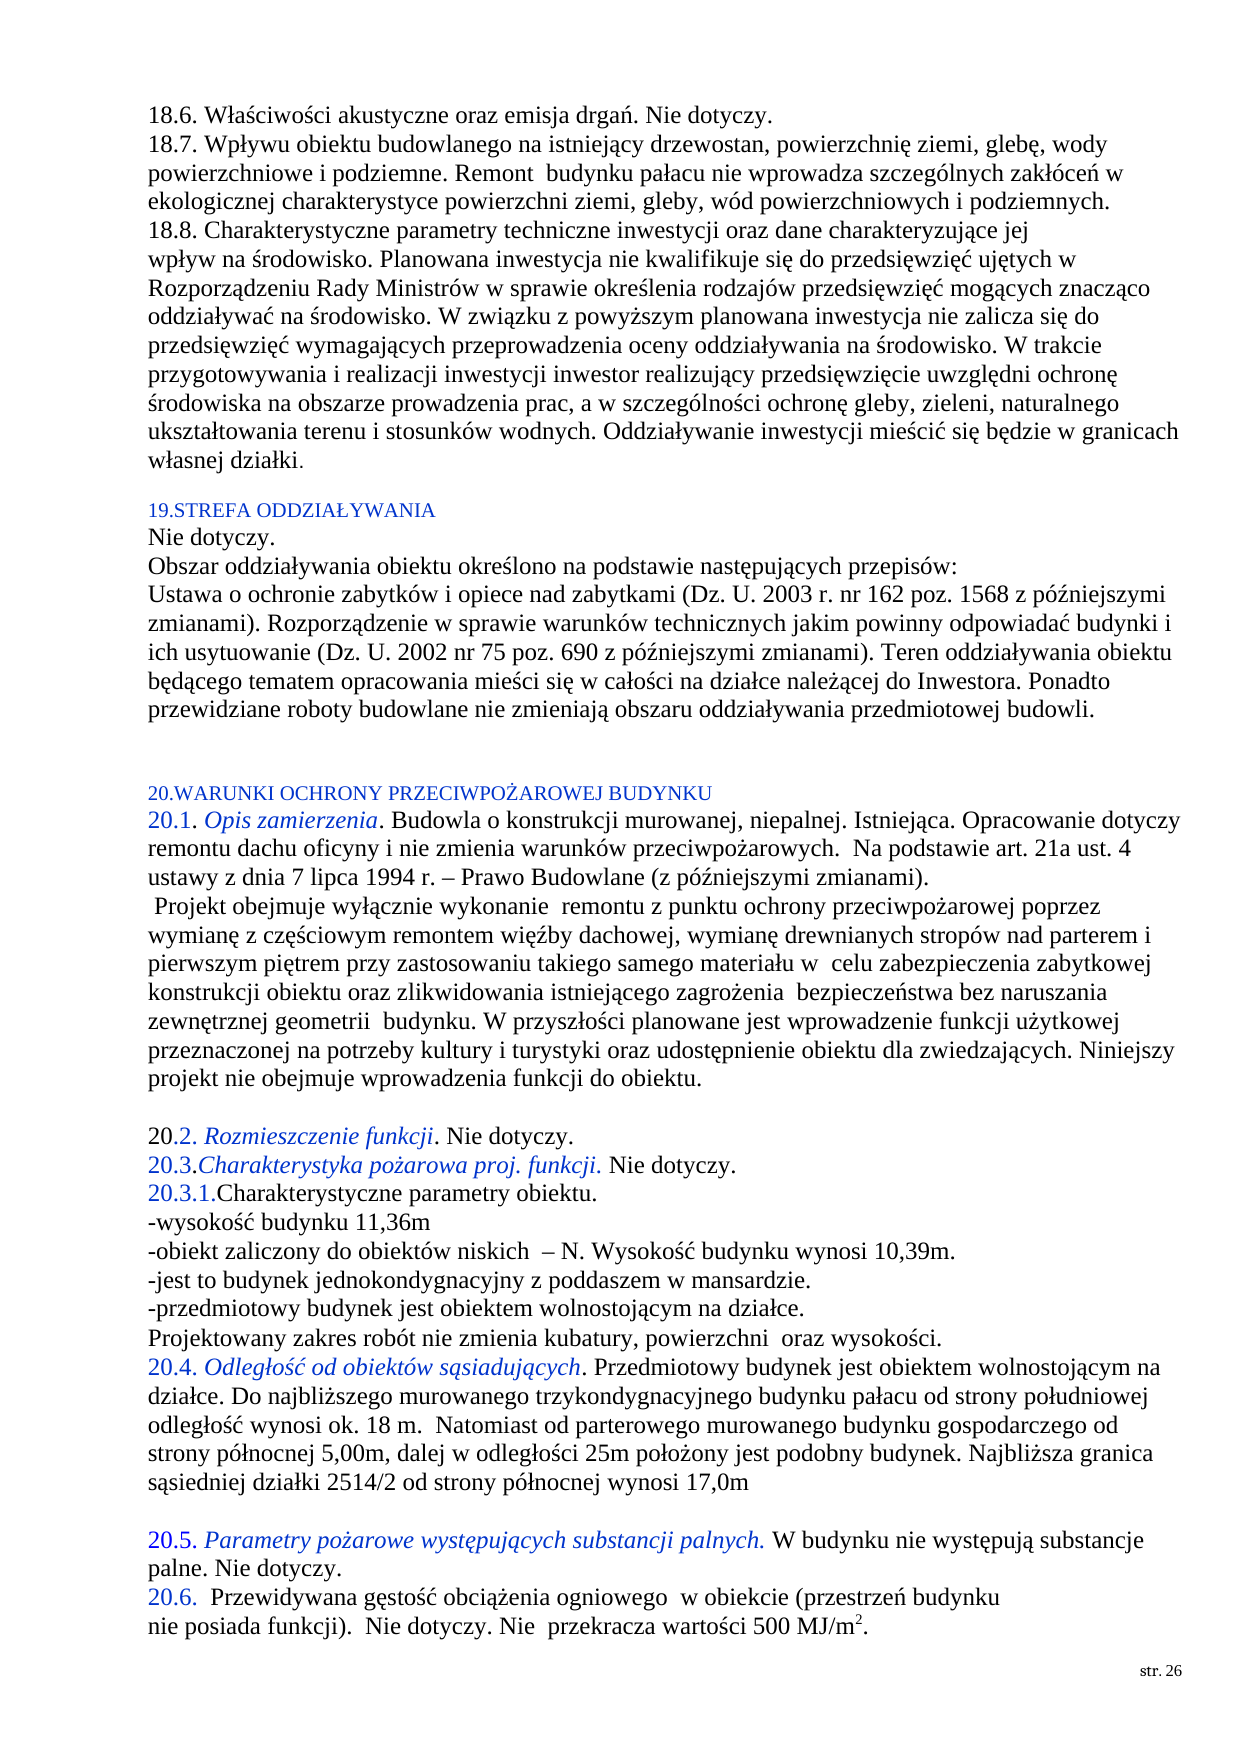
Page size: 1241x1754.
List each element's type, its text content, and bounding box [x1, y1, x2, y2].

text Projektowany zakres robót nie zmienia kubatury, powierzchni oraz wysokości. [148, 1322, 1182, 1352]
text 19.STREFA ODDZIAŁYWANIA [148, 498, 1182, 522]
text -jest to budynek jednokondygnacyjny z poddaszem w mansardzie. [148, 1265, 1182, 1293]
text 18.8. Charakterystyczne parametry techniczne inwestycji oraz dane charakteryzujące jej [148, 215, 1182, 244]
text 20.3.1.Charakterystyczne parametry obiektu. [148, 1178, 1182, 1207]
text Obszar oddziaływania obiektu określono na podstawie następujących przepisów: [148, 551, 1182, 579]
text Ustawa o ochronie zabytków i opiece nad zabytkami (Dz. U. 2003 r. nr 162 poz. 1568 z późniejszymi zmianami). Rozporządzenie w sprawie warunków technicznych jakim powinny odpowiadać budynki i ich usytuowanie (Dz. U. 2002 nr 75 poz. 690 z późniejszymi zmianami). Teren oddziaływania obiektu będącego tematem opracowania mieści się w całości na działce należącej do Inwestora. Ponadto przewidziane roboty budowlane nie zmieniają obszaru oddziaływania przedmiotowej budowli. [148, 579, 1182, 723]
text -przedmiotowy budynek jest obiektem wolnostojącym na działce. [148, 1293, 1182, 1322]
text Nie dotyczy. [148, 522, 1182, 551]
text wpływ na środowisko. Planowana inwestycja nie kwalifikuje się do przedsięwzięć ujętych w Rozporządzeniu Rady Ministrów w sprawie określenia rodzajów przedsięwzięć mogących znacząco oddziaływać na środowisko. W związku z powyższym planowana inwestycja nie zalicza się do przedsięwzięć wymagających przeprowadzenia oceny oddziaływania na środowisko. W trakcie przygotowywania i realizacji inwestycji inwestor realizujący przedsięwzięcie uwzględni ochronę środowiska na obszarze prowadzenia prac, a w szczególności ochronę gleby, zieleni, naturalnego ukształtowania terenu i stosunków wodnych. Oddziaływanie inwestycji mieścić się będzie w granicach własnej działki. [148, 244, 1182, 474]
text 20.WARUNKI OCHRONY PRZECIWPOŻAROWEJ BUDYNKU [148, 781, 1182, 805]
text -wysokość budynku 11,36m [148, 1207, 1182, 1236]
text 18.7. Wpływu obiektu budowlanego na istniejący drzewostan, powierzchnię ziemi, glebę, wody powierzchniowe i podziemne. Remont budynku pałacu nie wprowadza szczególnych zakłóceń w ekologicznej charakterystyce powierzchni ziemi, gleby, wód powierzchniowych i podziemnych. [148, 129, 1182, 215]
text 20.2. Rozmieszczenie funkcji. Nie dotyczy. [148, 1121, 1182, 1150]
text -obiekt zaliczony do obiektów niskich – N. Wysokość budynku wynosi 10,39m. [148, 1236, 1182, 1265]
text 20.4. Odległość od obiektów sąsiadujących. Przedmiotowy budynek jest obiektem wolnostojącym na działce. Do najbliższego murowanego trzykondygnacyjnego budynku pałacu od strony południowej odległość wynosi ok. 18 m. Natomiast od parterowego murowanego budynku gospodarczego od strony północnej 5,00m, dalej w odległości 25m położony jest podobny budynek. Najbliższa granica sąsiedniej działki 2514/2 od strony północnej wynosi 17,0m [148, 1352, 1182, 1496]
text 20.3.Charakterystyka pożarowa proj. funkcji. Nie dotyczy. [148, 1150, 1182, 1178]
text 18.6. Właściwości akustyczne oraz emisja drgań. Nie dotyczy. [148, 100, 1182, 129]
text Projekt obejmuje wyłącznie wykonanie remontu z punktu ochrony przeciwpożarowej poprzez wymianę z częściowym remontem więźby dachowej, wymianę drewnianych stropów nad parterem i pierwszym piętrem przy zastosowaniu takiego samego materiału w celu zabezpieczenia zabytkowej konstrukcji obiektu oraz zlikwidowania istniejącego zagrożenia bezpieczeństwa bez naruszania zewnętrznej geometrii budynku. W przyszłości planowane jest wprowadzenie funkcji użytkowej przeznaczonej na potrzeby kultury i turystyki oraz udostępnienie obiektu dla zwiedzających. Niniejszy projekt nie obejmuje wprowadzenia funkcji do obiektu. [148, 891, 1182, 1092]
text 20.5. Parametry pożarowe występujących substancji palnych. W budynku nie występują substancje palne. Nie dotyczy. [148, 1525, 1182, 1582]
text 20.1. Opis zamierzenia. Budowla o konstrukcji murowanej, niepalnej. Istniejąca. Opracowanie dotyczy remontu dachu oficyny i nie zmienia warunków przeciwpożarowych. Na podstawie art. 21a ust. 4 ustawy z dnia 7 lipca 1994 r. – Prawo Budowlane (z późniejszymi zmianami). [148, 805, 1182, 891]
text nie posiada funkcji). Nie dotyczy. Nie przekracza wartości 500 MJ/m2. [148, 1611, 1182, 1640]
text 20.6. Przewidywana gęstość obciążenia ogniowego w obiekcie (przestrzeń budynku [148, 1582, 1182, 1611]
